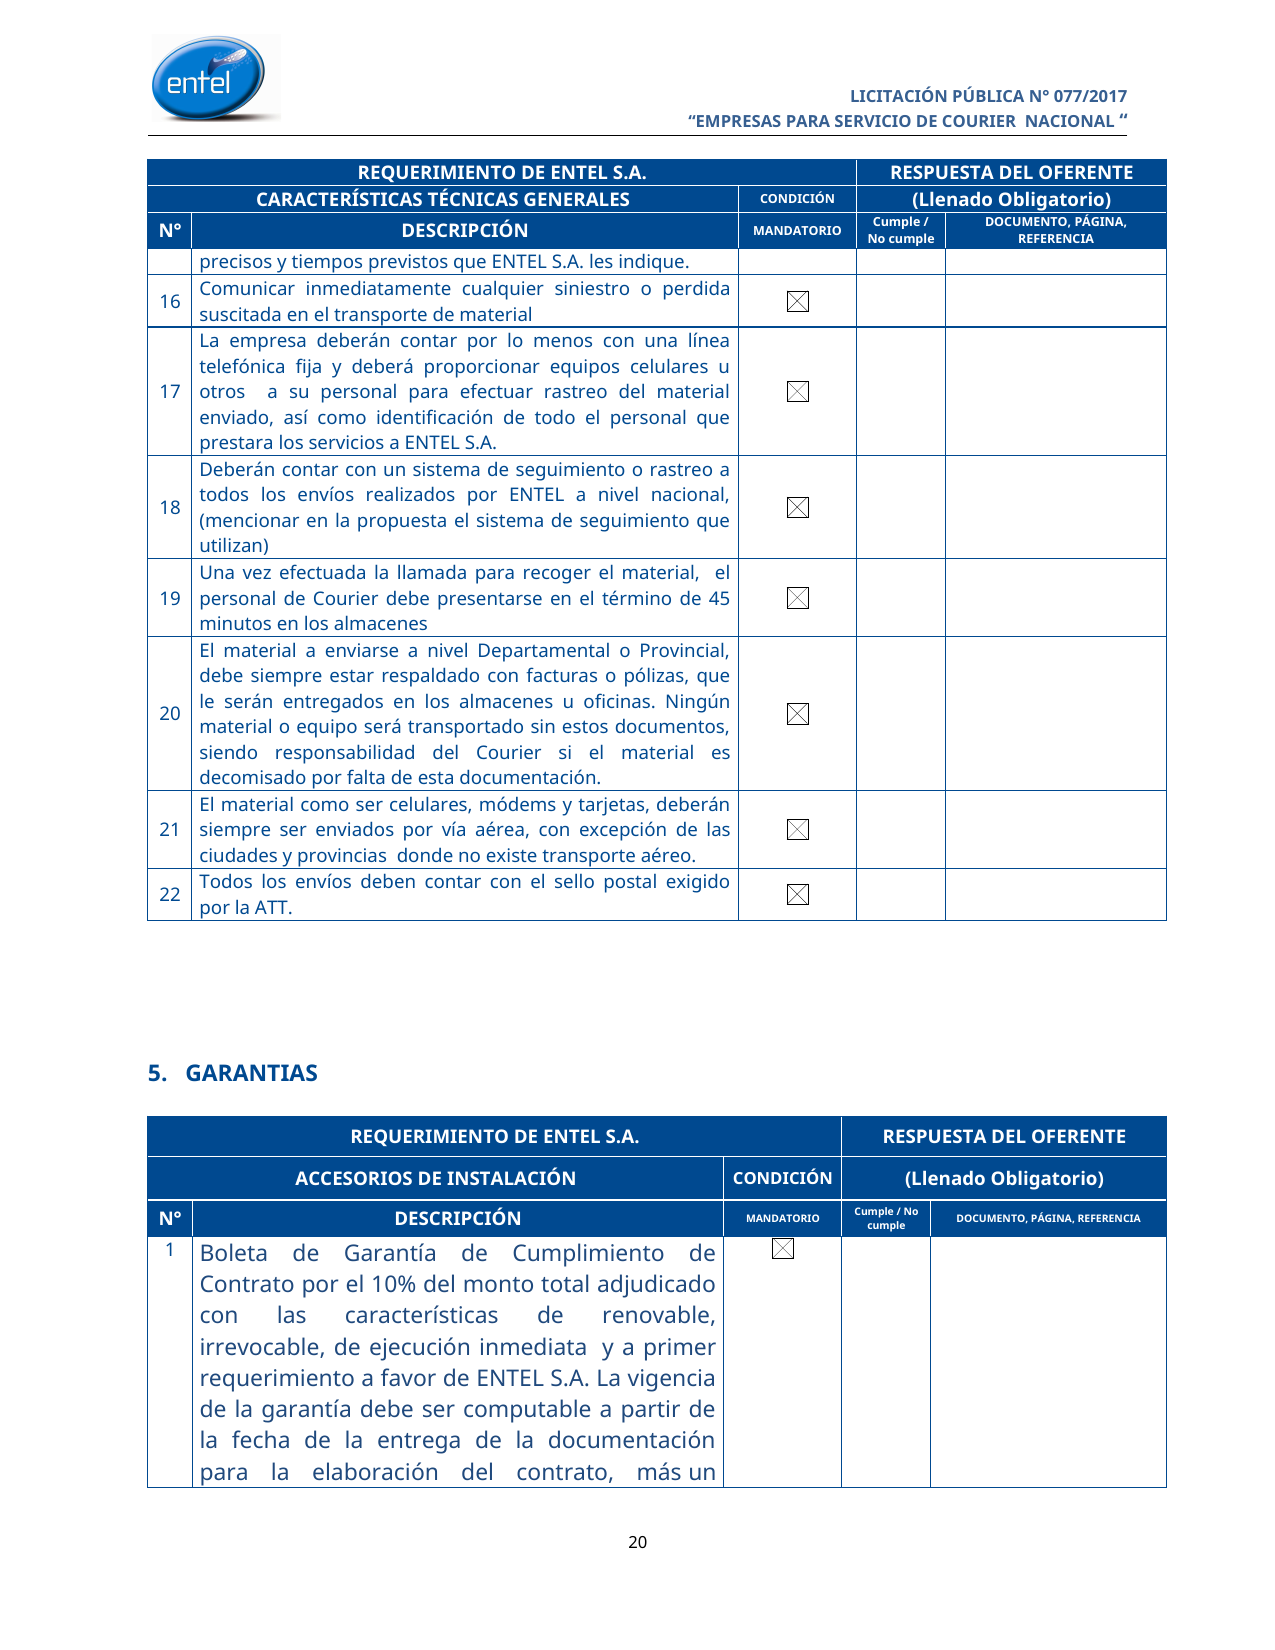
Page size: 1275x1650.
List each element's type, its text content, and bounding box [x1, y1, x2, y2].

table_cell 1 [148, 1237, 192, 1487]
table_cell [739, 456, 856, 558]
table_cell Deberán contar con un sistema de seguimiento o rastreo a todos los envíos realizados por ENTEL a nivel nacional, (mencionar en la propuesta el sistema de seguimiento que utilizan) [192, 456, 738, 558]
table_cell El material a enviarse a nivel Departamental o Provincial, debe siempre estar respaldado con facturas o pólizas, que le serán entregados en los almacenes u oficinas. Ningún material o equipo será transportado sin estos documentos, siendo responsabilidad del Courier si el material es decomisado por falta de esta documentación. [192, 637, 738, 790]
list GARANTIAS [148, 1057, 1127, 1088]
table_cell 21 [148, 791, 191, 868]
table_cell DESCRIPCIÓN [192, 213, 738, 248]
table_cell [857, 869, 945, 920]
table_cell Una vez efectuada la llamada para recoger el material, el personal de Courier debe presentarse en el término de 45 minutos en los almacenes [192, 559, 738, 636]
table_cell El material como ser celulares, módems y tarjetas, deberán siempre ser enviados por vía aérea, con excepción de las ciudades y provincias donde no existe transporte aéreo. [192, 791, 738, 868]
table_cell 22 [148, 869, 191, 920]
table_cell [739, 328, 856, 455]
table_cell [946, 869, 1166, 920]
table_cell [842, 1237, 930, 1487]
table_cell [857, 275, 945, 326]
table_cell La empresa deberán contar por lo menos con una línea telefónica fija y deberá proporcionar equipos celulares u otros a su personal para efectuar rastreo del material enviado, así como identificación de todo el personal que prestara los servicios a ENTEL S.A. [192, 328, 738, 455]
table_cell 17 [148, 328, 191, 455]
table_cell [946, 791, 1166, 868]
table_header RESPUESTA DEL OFERENTE [857, 160, 1166, 185]
table_cell 15 [148, 249, 191, 274]
table_cell MANDATORIO [739, 213, 856, 248]
table_cell 16 [148, 275, 191, 326]
table_cell N° [148, 1201, 192, 1236]
table_cell Hacer entrega de los bienes transportados en los lugares precisos y tiempos previstos que ENTEL S.A. les indique. [192, 249, 738, 274]
table_cell ACCESORIOS DE INSTALACIÓN [148, 1157, 723, 1199]
table_cell CONDICIÓN [724, 1157, 841, 1199]
table_cell [946, 559, 1166, 636]
table_cell [739, 559, 856, 636]
table_cell [857, 791, 945, 868]
table_cell Cumple / No cumple [842, 1201, 930, 1236]
picture [151, 34, 282, 122]
table_cell DOCUMENTO, PÁGINA, REFERENCIA [946, 213, 1166, 248]
table_cell [739, 275, 856, 326]
table_cell [946, 637, 1166, 790]
table_cell N° [148, 213, 191, 248]
table_cell [946, 249, 1166, 274]
table_cell [739, 791, 856, 868]
table_cell [857, 559, 945, 636]
table_cell Comunicar inmediatamente cualquier siniestro o perdida suscitada en el transporte de material [192, 275, 738, 326]
table_cell [857, 328, 945, 455]
table_cell (Llenado Obligatorio) [842, 1157, 1166, 1199]
table_cell DOCUMENTO, PÁGINA, REFERENCIA [931, 1201, 1166, 1236]
table_cell [724, 1237, 841, 1487]
table_cell [857, 637, 945, 790]
table_cell [739, 637, 856, 790]
table_cell [857, 249, 945, 274]
table_cell [739, 249, 856, 274]
table_cell MANDATORIO [724, 1201, 841, 1236]
table_cell [857, 456, 945, 558]
table_cell DESCRIPCIÓN [193, 1201, 723, 1236]
table_cell (Llenado Obligatorio) [857, 186, 1166, 212]
table_cell [931, 1237, 1166, 1487]
table_header REQUERIMIENTO DE ENTEL S.A. [148, 1117, 841, 1156]
table_cell 19 [148, 559, 191, 636]
table_cell CARACTERÍSTICAS TÉCNICAS GENERALES [148, 186, 738, 212]
table_cell CONDICIÓN [739, 186, 856, 212]
table_cell 20 [148, 637, 191, 790]
table_header RESPUESTA DEL OFERENTE [842, 1117, 1166, 1156]
table_cell Cumple / No cumple [857, 213, 945, 248]
table_cell [739, 869, 856, 920]
table_header REQUERIMIENTO DE ENTEL S.A. [148, 160, 856, 185]
table_cell [946, 456, 1166, 558]
table_cell 18 [148, 456, 191, 558]
table_cell Todos los envíos deben contar con el sello postal exigido por la ATT. [192, 869, 738, 920]
table_cell [946, 275, 1166, 326]
table_cell [946, 328, 1166, 455]
